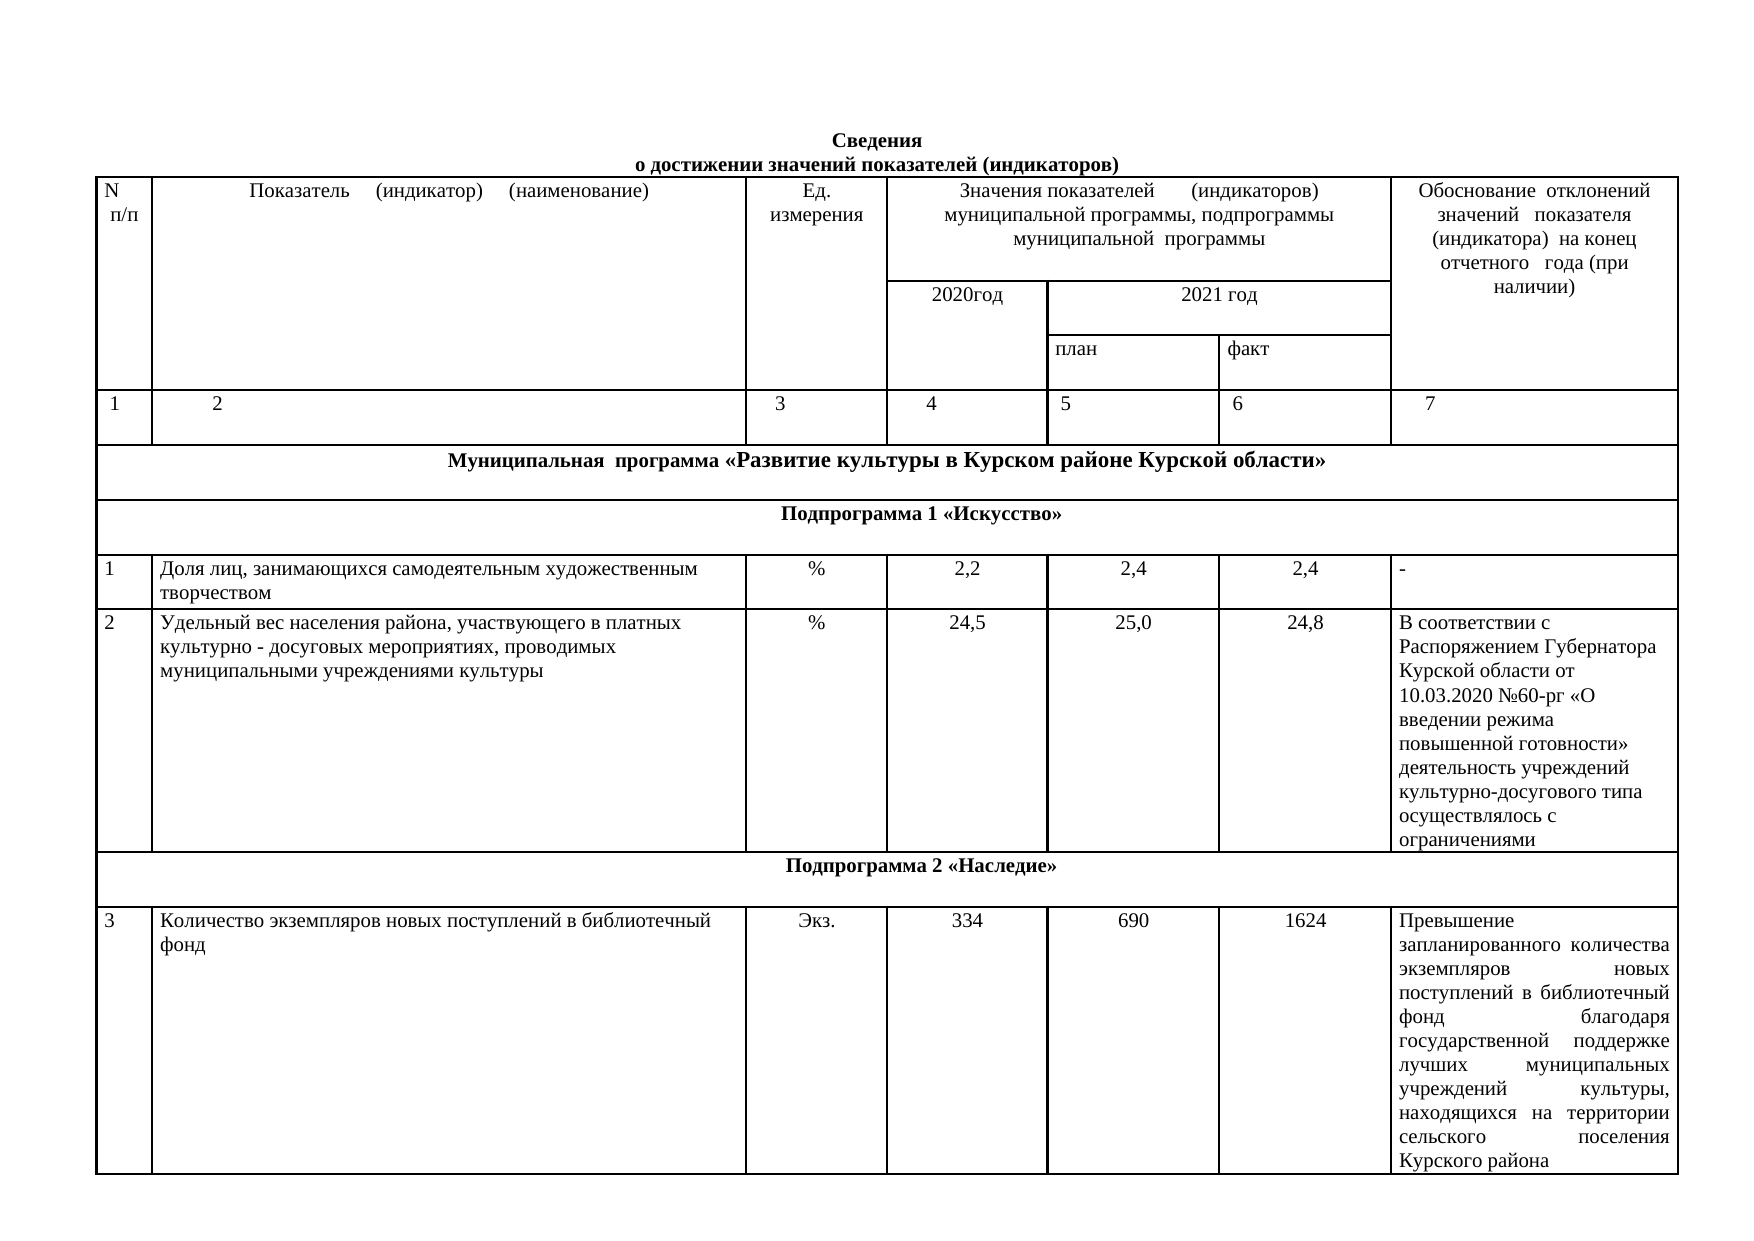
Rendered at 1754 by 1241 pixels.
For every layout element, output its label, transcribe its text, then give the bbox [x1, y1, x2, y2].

table_header Обоснование отклонений значений показателя (индикатора) на конец отчетного года (при наличии) [1392, 178, 1677, 389]
table_cell 2021 год [1049, 282, 1390, 334]
table_cell Экз. [747, 908, 886, 1172]
table_cell В соответствии с Распоряжением Губернатора Курской области от 10.03.2020 №60-рг «О введении режима повышенной готовности» деятельность учреждений культурно-досугового типа осуществлялось с ограничениями [1392, 610, 1677, 851]
table_cell 334 [888, 908, 1046, 1172]
table_cell 2 [98, 610, 151, 851]
table_cell 1 [98, 556, 151, 608]
table_cell - [1392, 556, 1677, 608]
table_cell 25,0 [1049, 610, 1218, 851]
table_cell 3 [98, 908, 151, 1172]
table_header Ед. измерения [747, 178, 886, 389]
table_cell 2,2 [888, 556, 1046, 608]
table_cell 6 [1220, 391, 1390, 444]
table_cell 690 [1049, 908, 1218, 1172]
table_header N п/п [98, 178, 151, 389]
text о достижении значений показателей (индикаторов) [89, 152, 1665, 176]
table_cell план [1049, 336, 1218, 389]
table_cell 2,4 [1049, 556, 1218, 608]
table_cell 1 [98, 391, 151, 444]
table_cell Превышение запланированного количества экземпляров новых поступлений в библиотечный фонд благодаря государственной поддержке лучших муниципальных учреждений культуры, находящихся на территории сельского поселения Курского района [1392, 908, 1677, 1172]
table_cell 3 [747, 391, 886, 444]
table_cell Удельный вес населения района, участвующего в платных культурно - досуговых мероприятиях, проводимых муниципальными учреждениями культуры [153, 610, 745, 851]
table_cell Подпрограмма 1 «Искусство» [98, 501, 1677, 553]
table_cell 24,5 [888, 610, 1046, 851]
table_cell 7 [1392, 391, 1677, 444]
table_cell Количество экземпляров новых поступлений в библиотечный фонд [153, 908, 745, 1172]
table_cell 24,8 [1220, 610, 1390, 851]
table_cell Муниципальная программа «Развитие культуры в Курском районе Курской области» [98, 446, 1677, 499]
table_cell % [747, 610, 886, 851]
table_header Значения показателей (индикаторов) муниципальной программы, подпрограммы муниципальной программы [888, 178, 1390, 279]
table_cell 2,4 [1220, 556, 1390, 608]
table_cell Подпрограмма 2 «Наследие» [98, 853, 1677, 906]
table_cell 2020год [888, 282, 1046, 389]
table_cell 5 [1049, 391, 1218, 444]
table_cell 2 [153, 391, 745, 444]
text Сведения [89, 127, 1665, 152]
table_cell % [747, 556, 886, 608]
table_cell 1624 [1220, 908, 1390, 1172]
table_header Показатель (индикатор) (наименование) [153, 178, 745, 389]
table_cell факт [1220, 336, 1390, 389]
table_cell 4 [888, 391, 1046, 444]
table_cell Доля лиц, занимающихся самодеятельным художественным творчеством [153, 556, 745, 608]
